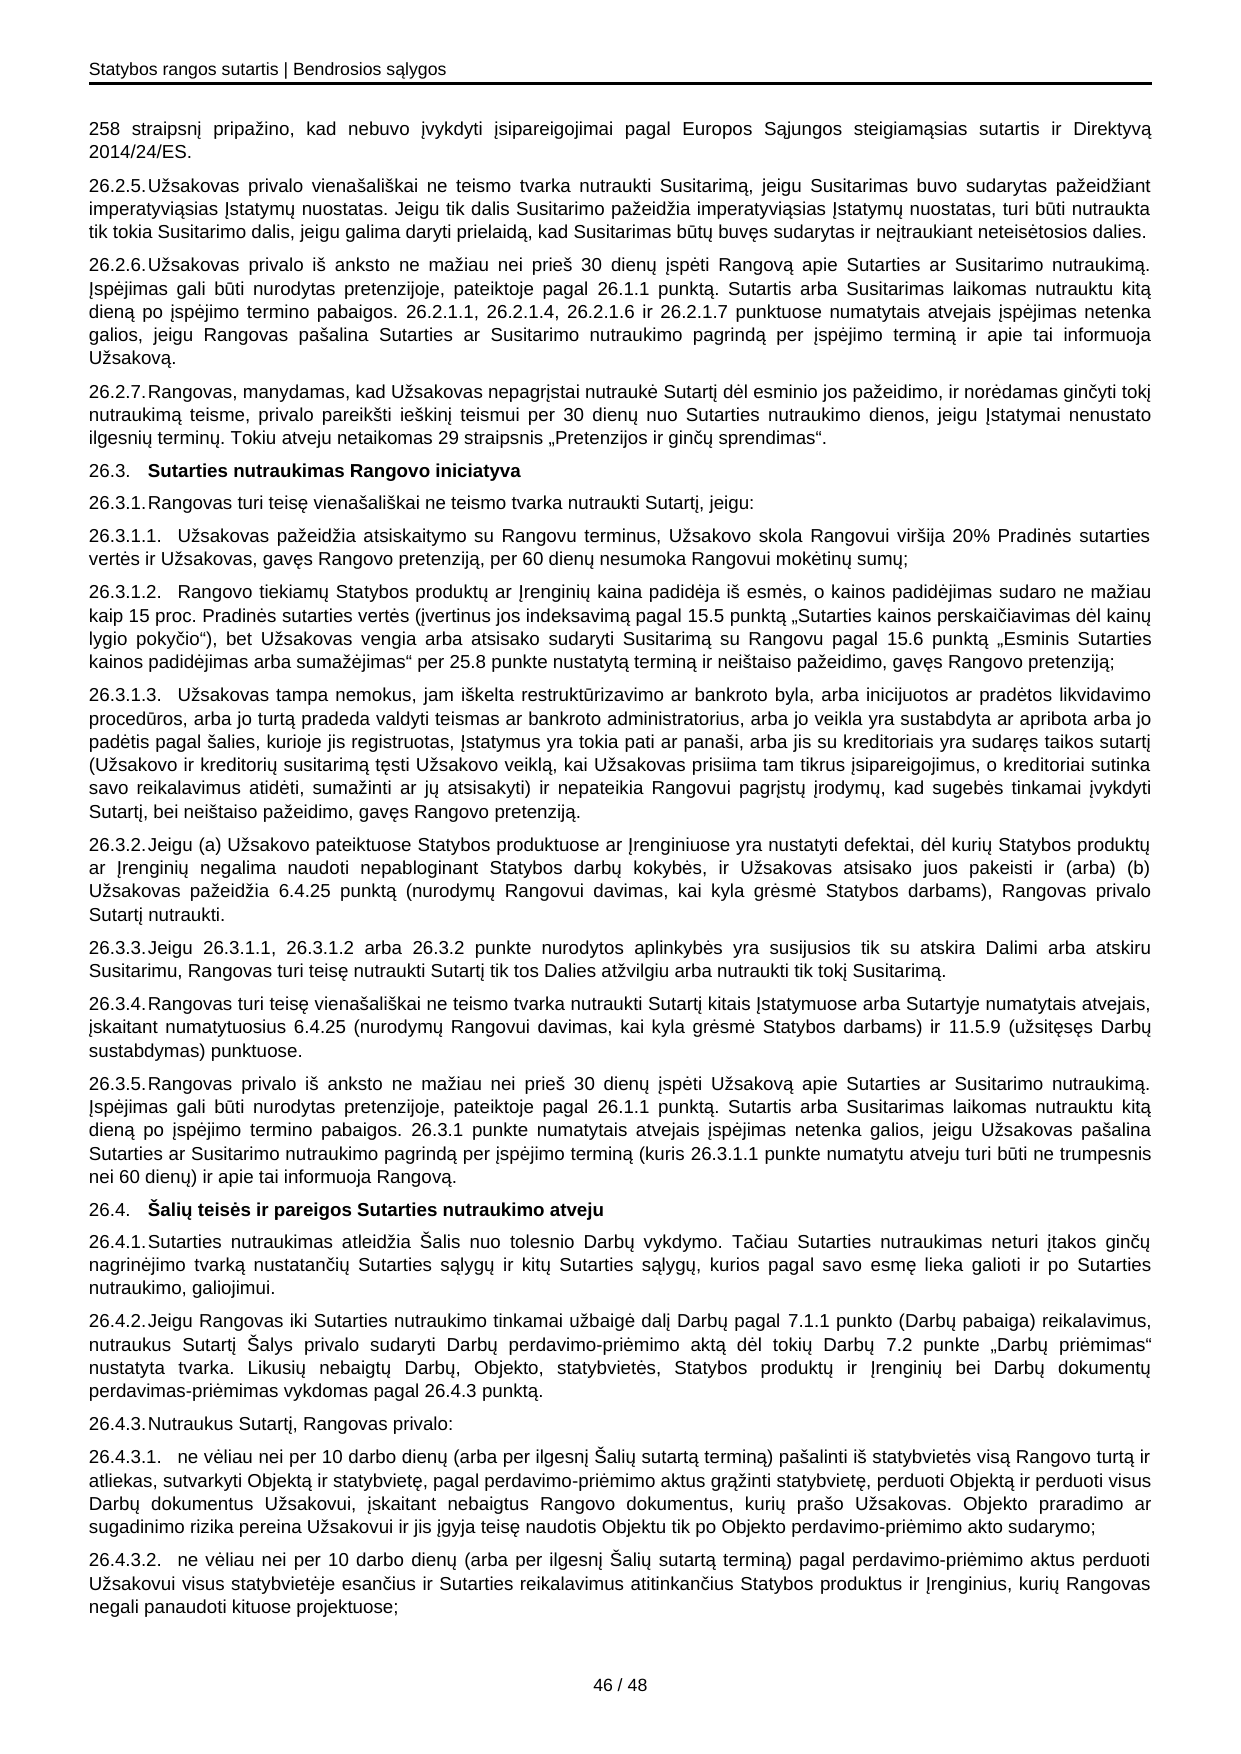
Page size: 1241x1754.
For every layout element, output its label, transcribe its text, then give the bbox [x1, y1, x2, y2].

subtitle Šalių teisės ir pareigos Sutarties nutraukimo atveju [89, 1199, 1152, 1220]
list Užsakovas pažeidžia atsiskaitymo su Rangovu terminus, Užsakovo skola Rangovui viršija 20% Pradinės sutarties vertės ir Užsakovas, gavęs Rangovo pretenziją, per 60 dienų nesumoka Rangovui mokėtinų sumų; [89, 525, 1152, 570]
list Rangovas turi teisę vienašališkai ne teismo tvarka nutraukti Sutartį, jeigu: [89, 492, 1152, 513]
list ne vėliau nei per 10 darbo dienų (arba per ilgesnį Šalių sutartą terminą) pašalinti iš statybvietės visą Rangovo turtą ir atliekas, sutvarkyti Objektą ir statybvietę, pagal perdavimo-priėmimo aktus grąžinti statybvietę, perduoti Objektą ir perduoti visus Darbų dokumentus Užsakovui, įskaitant nebaigtus Rangovo dokumentus, kurių prašo Užsakovas. Objekto praradimo ar sugadinimo rizika pereina Užsakovui ir jis įgyja teisę naudotis Objektu tik po Objekto perdavimo-priėmimo akto sudarymo; [89, 1446, 1152, 1537]
list Jeigu Rangovas iki Sutarties nutraukimo tinkamai užbaigė dalį Darbų pagal 7.1.1 punkto (Darbų pabaiga) reikalavimus, nutraukus Sutartį Šalys privalo sudaryti Darbų perdavimo-priėmimo aktą dėl tokių Darbų 7.2 punkte „Darbų priėmimas“ nustatyta tvarka. Likusių nebaigtų Darbų, Objekto, statybvietės, Statybos produktų ir Įrenginių bei Darbų dokumentų perdavimas-priėmimas vykdomas pagal 26.4.3 punktą. [89, 1310, 1152, 1401]
list Užsakovas tampa nemokus, jam iškelta restruktūrizavimo ar bankroto byla, arba inicijuotos ar pradėtos likvidavimo procedūros, arba jo turtą pradeda valdyti teismas ar bankroto administratorius, arba jo veikla yra sustabdyta ar apribota arba jo padėtis pagal šalies, kurioje jis registruotas, Įstatymus yra tokia pati ar panaši, arba jis su kreditoriais yra sudaręs taikos sutartį (Užsakovo ir kreditorių susitarimą tęsti Užsakovo veiklą, kai Užsakovas prisiima tam tikrus įsipareigojimus, o kreditoriai sutinka savo reikalavimus atidėti, sumažinti ar jų atsisakyti) ir nepateikia Rangovui pagrįstų įrodymų, kad sugebės tinkamai įvykdyti Sutartį, bei neištaiso pažeidimo, gavęs Rangovo pretenziją. [89, 684, 1152, 822]
list Nutraukus Sutartį, Rangovas privalo: [89, 1413, 1152, 1434]
list Jeigu (a) Užsakovo pateiktuose Statybos produktuose ar Įrenginiuose yra nustatyti defektai, dėl kurių Statybos produktų ar Įrenginių negalima naudoti nepabloginant Statybos darbų kokybės, ir Užsakovas atsisako juos pakeisti ir (arba) (b) Užsakovas pažeidžia 6.4.25 punktą (nurodymų Rangovui davimas, kai kyla grėsmė Statybos darbams), Rangovas privalo Sutartį nutraukti. [89, 834, 1152, 925]
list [89, 118, 1152, 163]
list Rangovas, manydamas, kad Užsakovas nepagrįstai nutraukė Sutartį dėl esminio jos pažeidimo, ir norėdamas ginčyti tokį nutraukimą teisme, privalo pareikšti ieškinį teismui per 30 dienų nuo Sutarties nutraukimo dienos, jeigu Įstatymai nenustato ilgesnių terminų. Tokiu atveju netaikomas 29 straipsnis „Pretenzijos ir ginčų sprendimas“. [89, 380, 1152, 448]
list Jeigu 26.3.1.1, 26.3.1.2 arba 26.3.2 punkte nurodytos aplinkybės yra susijusios tik su atskira Dalimi arba atskiru Susitarimu, Rangovas turi teisę nutraukti Sutartį tik tos Dalies atžvilgiu arba nutraukti tik tokį Susitarimą. [89, 937, 1152, 981]
list Rangovas privalo iš anksto ne mažiau nei prieš 30 dienų įspėti Užsakovą apie Sutarties ar Susitarimo nutraukimą. Įspėjimas gali būti nurodytas pretenzijoje, pateiktoje pagal 26.1.1 punktą. Sutartis arba Susitarimas laikomas nutrauktu kitą dieną po įspėjimo termino pabaigos. 26.3.1 punkte numatytais atvejais įspėjimas netenka galios, jeigu Užsakovas pašalina Sutarties ar Susitarimo nutraukimo pagrindą per įspėjimo terminą (kuris 26.3.1.1 punkte numatytu atveju turi būti ne trumpesnis nei 60 dienų) ir apie tai informuoja Rangovą. [89, 1073, 1152, 1187]
subtitle Sutarties nutraukimas Rangovo iniciatyva [89, 460, 1152, 482]
list Rangovo tiekiamų Statybos produktų ar Įrenginių kaina padidėja iš esmės, o kainos padidėjimas sudaro ne mažiau kaip 15 proc. Pradinės sutarties vertės (įvertinus jos indeksavimą pagal 15.5 punktą „Sutarties kainos perskaičiavimas dėl kainų lygio pokyčio“), bet Užsakovas vengia arba atsisako sudaryti Susitarimą su Rangovu pagal 15.6 punktą „Esminis Sutarties kainos padidėjimas arba sumažėjimas“ per 25.8 punkte nustatytą terminą ir neištaiso pažeidimo, gavęs Rangovo pretenziją; [89, 581, 1152, 673]
list Sutarties nutraukimas atleidžia Šalis nuo tolesnio Darbų vykdymo. Tačiau Sutarties nutraukimas neturi įtakos ginčų nagrinėjimo tvarką nustatančių Sutarties sąlygų ir kitų Sutarties sąlygų, kurios pagal savo esmę lieka galioti ir po Sutarties nutraukimo, galiojimui. [89, 1230, 1152, 1298]
list ne vėliau nei per 10 darbo dienų (arba per ilgesnį Šalių sutartą terminą) pagal perdavimo-priėmimo aktus perduoti Užsakovui visus statybvietėje esančius ir Sutarties reikalavimus atitinkančius Statybos produktus ir Įrenginius, kurių Rangovas negali panaudoti kituose projektuose; [89, 1549, 1152, 1617]
list Rangovas turi teisę vienašališkai ne teismo tvarka nutraukti Sutartį kitais Įstatymuose arba Sutartyje numatytais atvejais, įskaitant numatytuosius 6.4.25 (nurodymų Rangovui davimas, kai kyla grėsmė Statybos darbams) ir 11.5.9 (užsitęsęs Darbų sustabdymas) punktuose. [89, 993, 1152, 1061]
list Užsakovas privalo vienašališkai ne teismo tvarka nutraukti Susitarimą, jeigu Susitarimas buvo sudarytas pažeidžiant imperatyviąsias Įstatymų nuostatas. Jeigu tik dalis Susitarimo pažeidžia imperatyviąsias Įstatymų nuostatas, turi būti nutraukta tik tokia Susitarimo dalis, jeigu galima daryti prielaidą, kad Susitarimas būtų buvęs sudarytas ir neįtraukiant neteisėtosios dalies. [89, 174, 1152, 243]
list Užsakovas privalo iš anksto ne mažiau nei prieš 30 dienų įspėti Rangovą apie Sutarties ar Susitarimo nutraukimą. Įspėjimas gali būti nurodytas pretenzijoje, pateiktoje pagal 26.1.1 punktą. Sutartis arba Susitarimas laikomas nutrauktu kitą dieną po įspėjimo termino pabaigos. 26.2.1.1, 26.2.1.4, 26.2.1.6 ir 26.2.1.7 punktuose numatytais atvejais įspėjimas netenka galios, jeigu Rangovas pašalina Sutarties ar Susitarimo nutraukimo pagrindą per įspėjimo terminą ir apie tai informuoja Užsakovą. [89, 254, 1152, 369]
